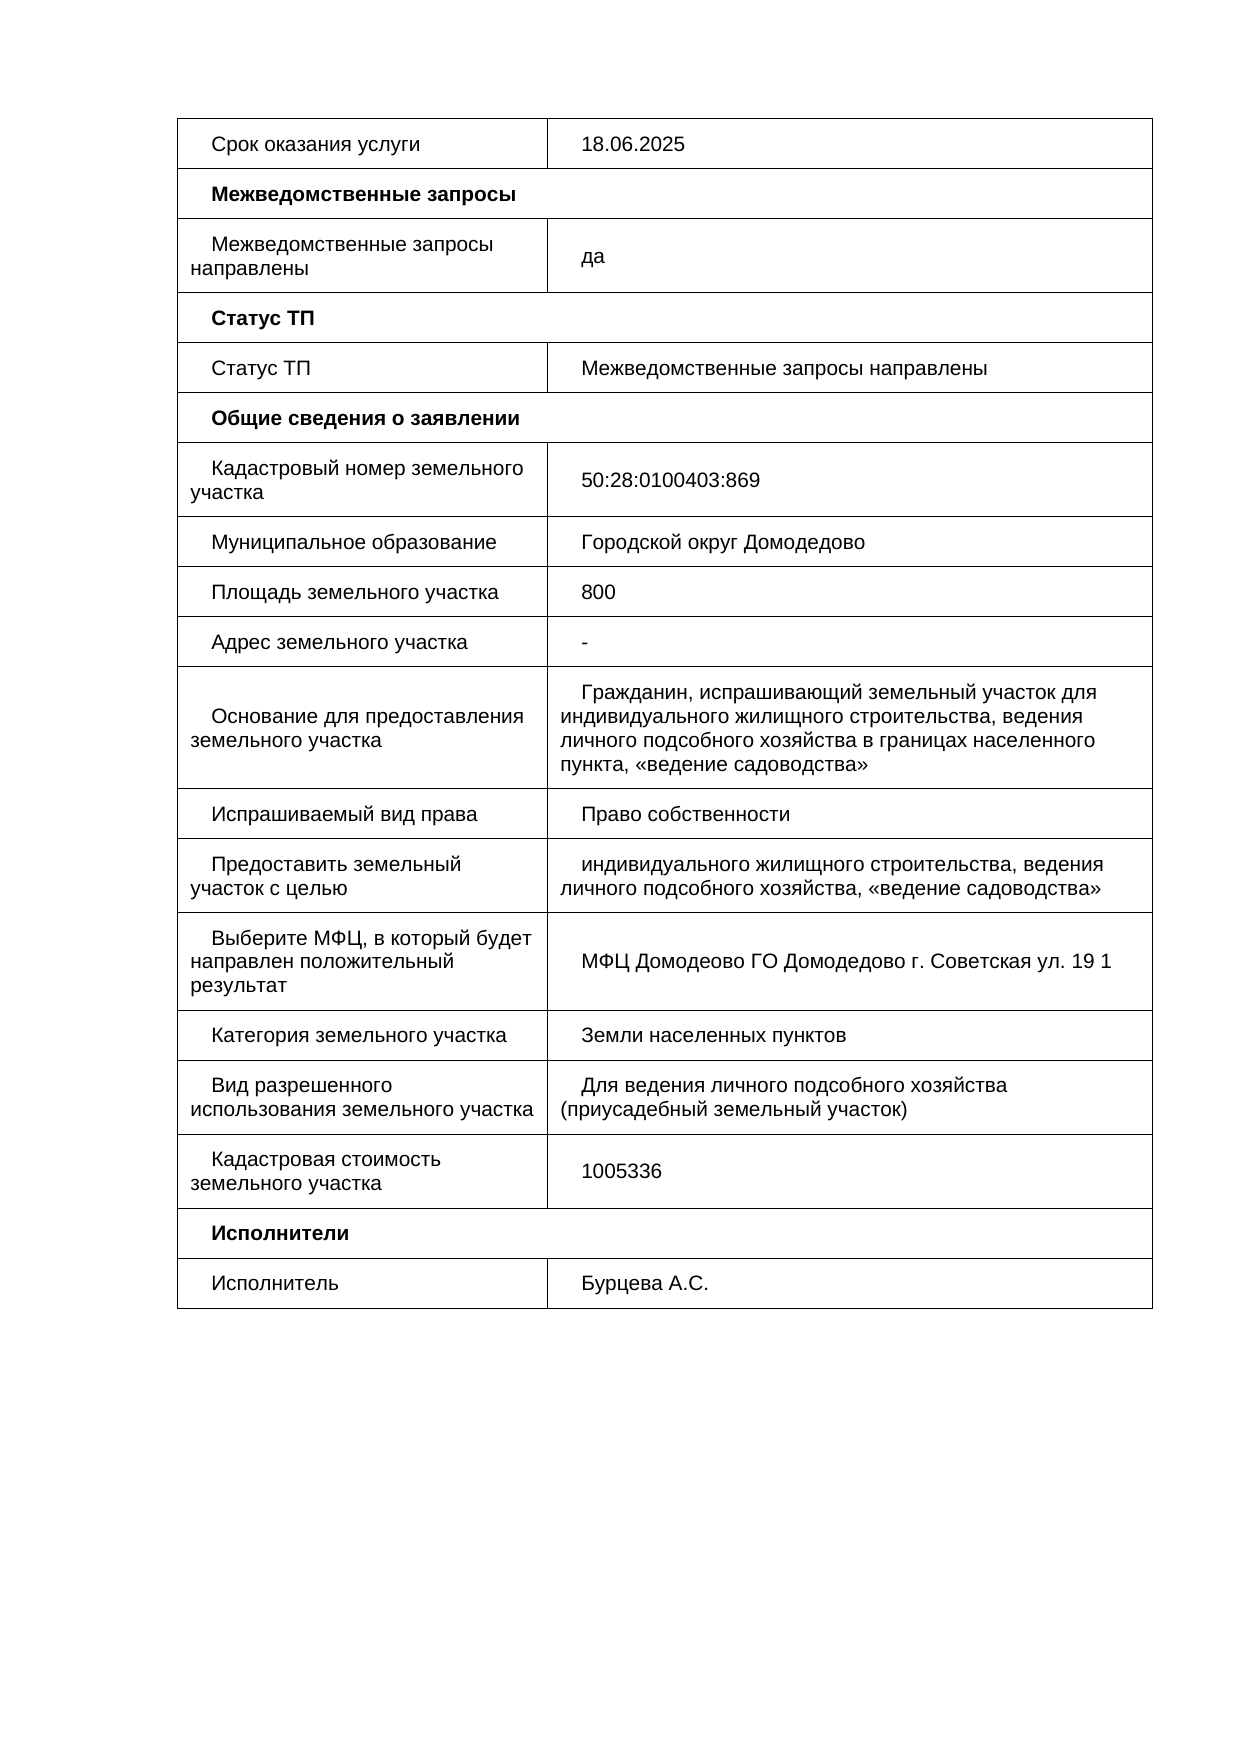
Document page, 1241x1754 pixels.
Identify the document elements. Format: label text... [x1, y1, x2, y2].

table_cell Муниципальное образование [178, 517, 547, 566]
table_cell Срок оказания услуги [178, 119, 547, 168]
table_cell Общие сведения о заявлении [178, 393, 1152, 442]
table_cell Межведомственные запросы направлены [178, 219, 547, 292]
table_cell 18.06.2025 [548, 119, 1152, 168]
table_cell индивидуального жилищного строительства, ведения личного подсобного хозяйства, «ведение садоводства» [548, 839, 1152, 912]
table_cell Предоставить земельный участок с целью [178, 839, 547, 912]
table_cell Межведомственные запросы направлены [548, 343, 1152, 392]
table_cell Категория земельного участка [178, 1011, 547, 1060]
table_cell Кадастровый номер земельного участка [178, 443, 547, 516]
table_cell Бурцева А.С. [548, 1259, 1152, 1308]
table_cell Статус ТП [178, 293, 1152, 342]
table_cell МФЦ Домодеово ГО Домодедово г. Советская ул. 19 1 [548, 913, 1152, 1010]
table_cell Исполнители [178, 1209, 1152, 1258]
table_cell 50:28:0100403:869 [548, 443, 1152, 516]
table_cell - [548, 617, 1152, 666]
table_cell Вид разрешенного использования земельного участка [178, 1061, 547, 1134]
table_cell Земли населенных пунктов [548, 1011, 1152, 1060]
table_cell да [548, 219, 1152, 292]
table_cell 1005336 [548, 1135, 1152, 1208]
table_cell Кадастровая стоимость земельного участка [178, 1135, 547, 1208]
table_cell Право собственности [548, 789, 1152, 838]
table_cell Выберите МФЦ, в который будет направлен положительный результат [178, 913, 547, 1010]
table_cell Межведомственные запросы [178, 169, 1152, 218]
table_cell Городской округ Домодедово [548, 517, 1152, 566]
table_cell Основание для предоставления земельного участка [178, 667, 547, 788]
table_cell Испрашиваемый вид права [178, 789, 547, 838]
table_cell Площадь земельного участка [178, 567, 547, 616]
table_cell Для ведения личного подсобного хозяйства (приусадебный земельный участок) [548, 1061, 1152, 1134]
table_cell Адрес земельного участка [178, 617, 547, 666]
table_cell 800 [548, 567, 1152, 616]
table_cell Гражданин, испрашивающий земельный участок для индивидуального жилищного строительства, ведения личного подсобного хозяйства в границах населенного пункта, «ведение садоводства» [548, 667, 1152, 788]
table_cell Исполнитель [178, 1259, 547, 1308]
table_cell Статус ТП [178, 343, 547, 392]
